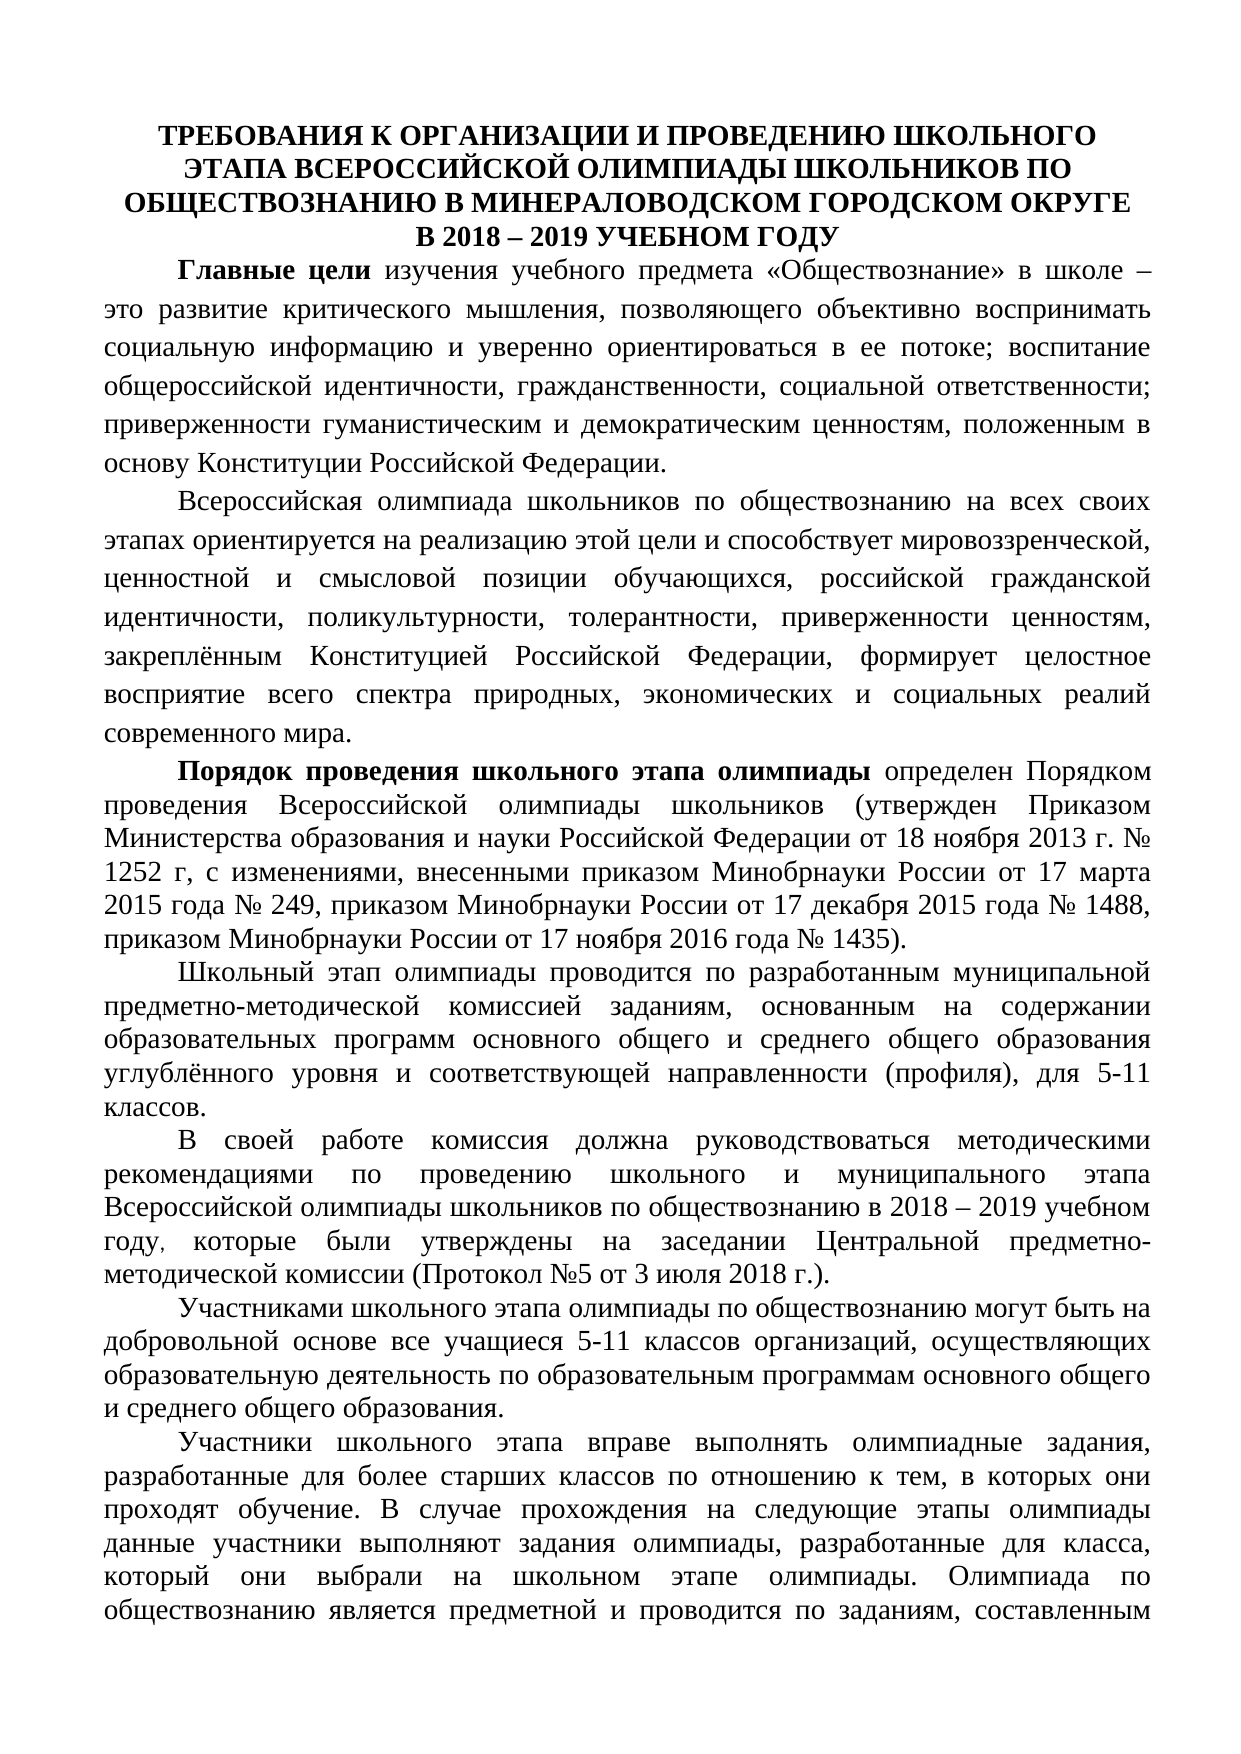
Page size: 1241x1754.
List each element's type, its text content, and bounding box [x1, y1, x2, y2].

text Школьный этап олимпиады проводится по разработанным муниципальной предметно-методической комиссией заданиям, основанным на содержании образовательных программ основного общего и среднего общего образования углублённого уровня и соответствующей направленности (профиля), для 5-11 классов. [103, 954, 1152, 1122]
text Главные цели изучения учебного предмета «Обществознание» в школе – это развитие критического мышления, позволяющего объективно воспринимать социальную информацию и уверенно ориентироваться в ее потоке; воспитание общероссийской идентичности, гражданственности, социальной ответственности; приверженности гуманистическим и демократическим ценностям, положенным в основу Конституции Российской Федерации. [103, 252, 1152, 478]
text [103, 1424, 1152, 1625]
text ТРЕБОВАНИЯ К ОРГАНИЗАЦИИ И ПРОВЕДЕНИЮ ШКОЛЬНОГО ЭТАПА ВСЕРОССИЙСКОЙ ОЛИМПИАДЫ ШКОЛЬНИКОВ ПО ОБЩЕСТВОЗНАНИЮ В МИНЕРАЛОВОДСКОМ ГОРОДСКОМ ОКРУГЕ [103, 118, 1152, 219]
text Порядок проведения школьного этапа олимпиады определен Порядком проведения Всероссийской олимпиады школьников (утвержден Приказом Министерства образования и науки Российской Федерации от 18 ноября 2013 г. № 1252 г, с изменениями, внесенными приказом Минобрнауки России от 17 марта 2015 года № 249, приказом Минобрнауки России от 17 декабря 2015 года № 1488, приказом Минобрнауки России от 17 ноября 2016 года № 1435). [103, 753, 1152, 954]
text Участниками школьного этапа олимпиады по обществознанию могут быть на добровольной основе все учащиеся 5-11 классов организаций, осуществляющих образовательную деятельность по образовательным программам основного общего и среднего общего образования. [103, 1290, 1152, 1424]
text Всероссийская олимпиада школьников по обществознанию на всех своих этапах ориентируется на реализацию этой цели и способствует мировоззренческой, ценностной и смысловой позиции обучающихся, российской гражданской идентичности, поликультурности, толерантности, приверженности ценностям, закреплённым Конституцией Российской Федерации, формирует целостное восприятие всего спектра природных, экономических и социальных реалий современного мира. [103, 483, 1152, 748]
text В 2018 – 2019 УЧЕБНОМ ГОДУ [103, 219, 1152, 252]
text В своей работе комиссия должна руководствоваться методическими рекомендациями по проведению школьного и муниципального этапа Всероссийской олимпиады школьников по обществознанию в 2018 – 2019 учебном году, которые были утверждены на заседании Центральной предметно-методической комиссии (Протокол №5 от 3 июля 2018 г.). [103, 1122, 1152, 1290]
